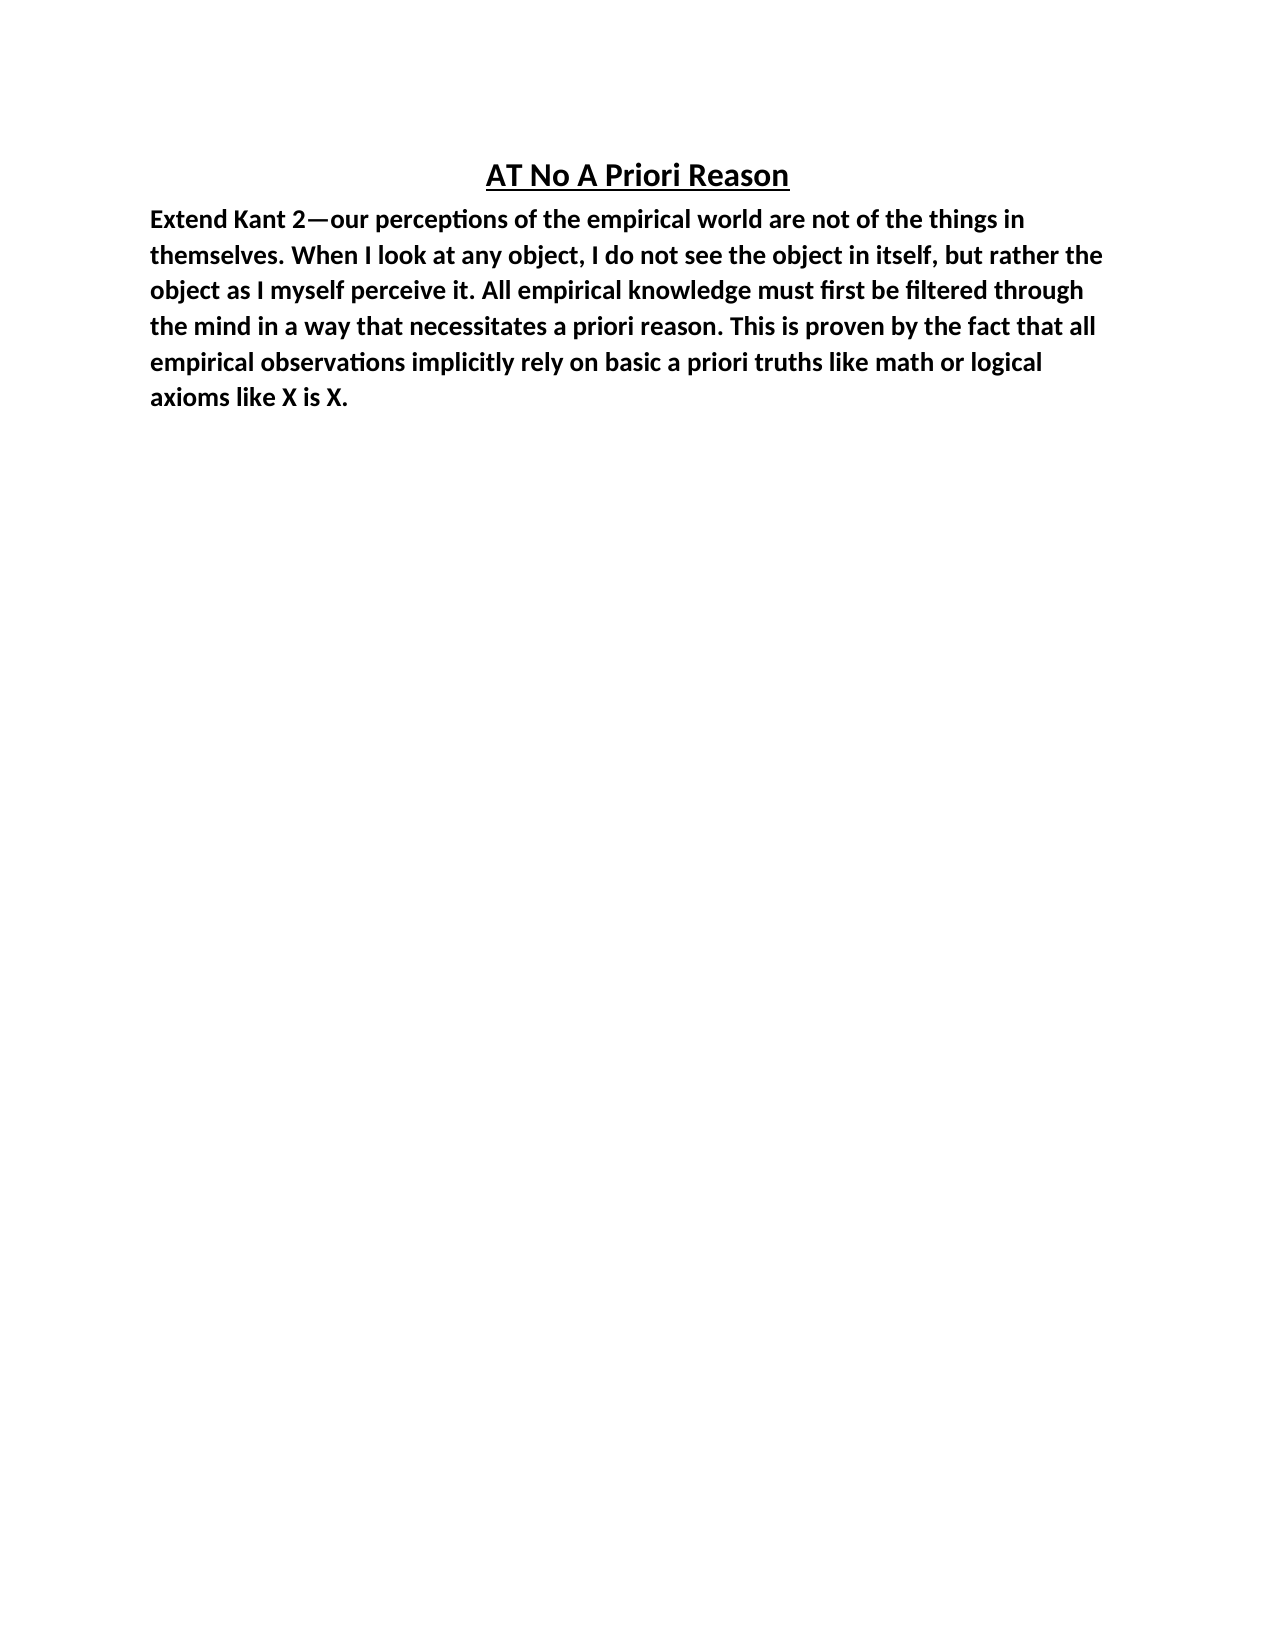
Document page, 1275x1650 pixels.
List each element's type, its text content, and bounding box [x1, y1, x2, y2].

subtitle Extend Kant 2—our perceptions of the empirical world are not of the things in themselves. When I look at any object, I do not see the object in itself, but rather the object as I myself perceive it. All empirical knowledge must first be filtered through the mind in a way that necessitates a priori reason. This is proven by the fact that all empirical observations implicitly rely on basic a priori truths like math or logical axioms like X is X. [150, 202, 1125, 413]
subtitle AT No A Priori Reason [150, 154, 1125, 195]
